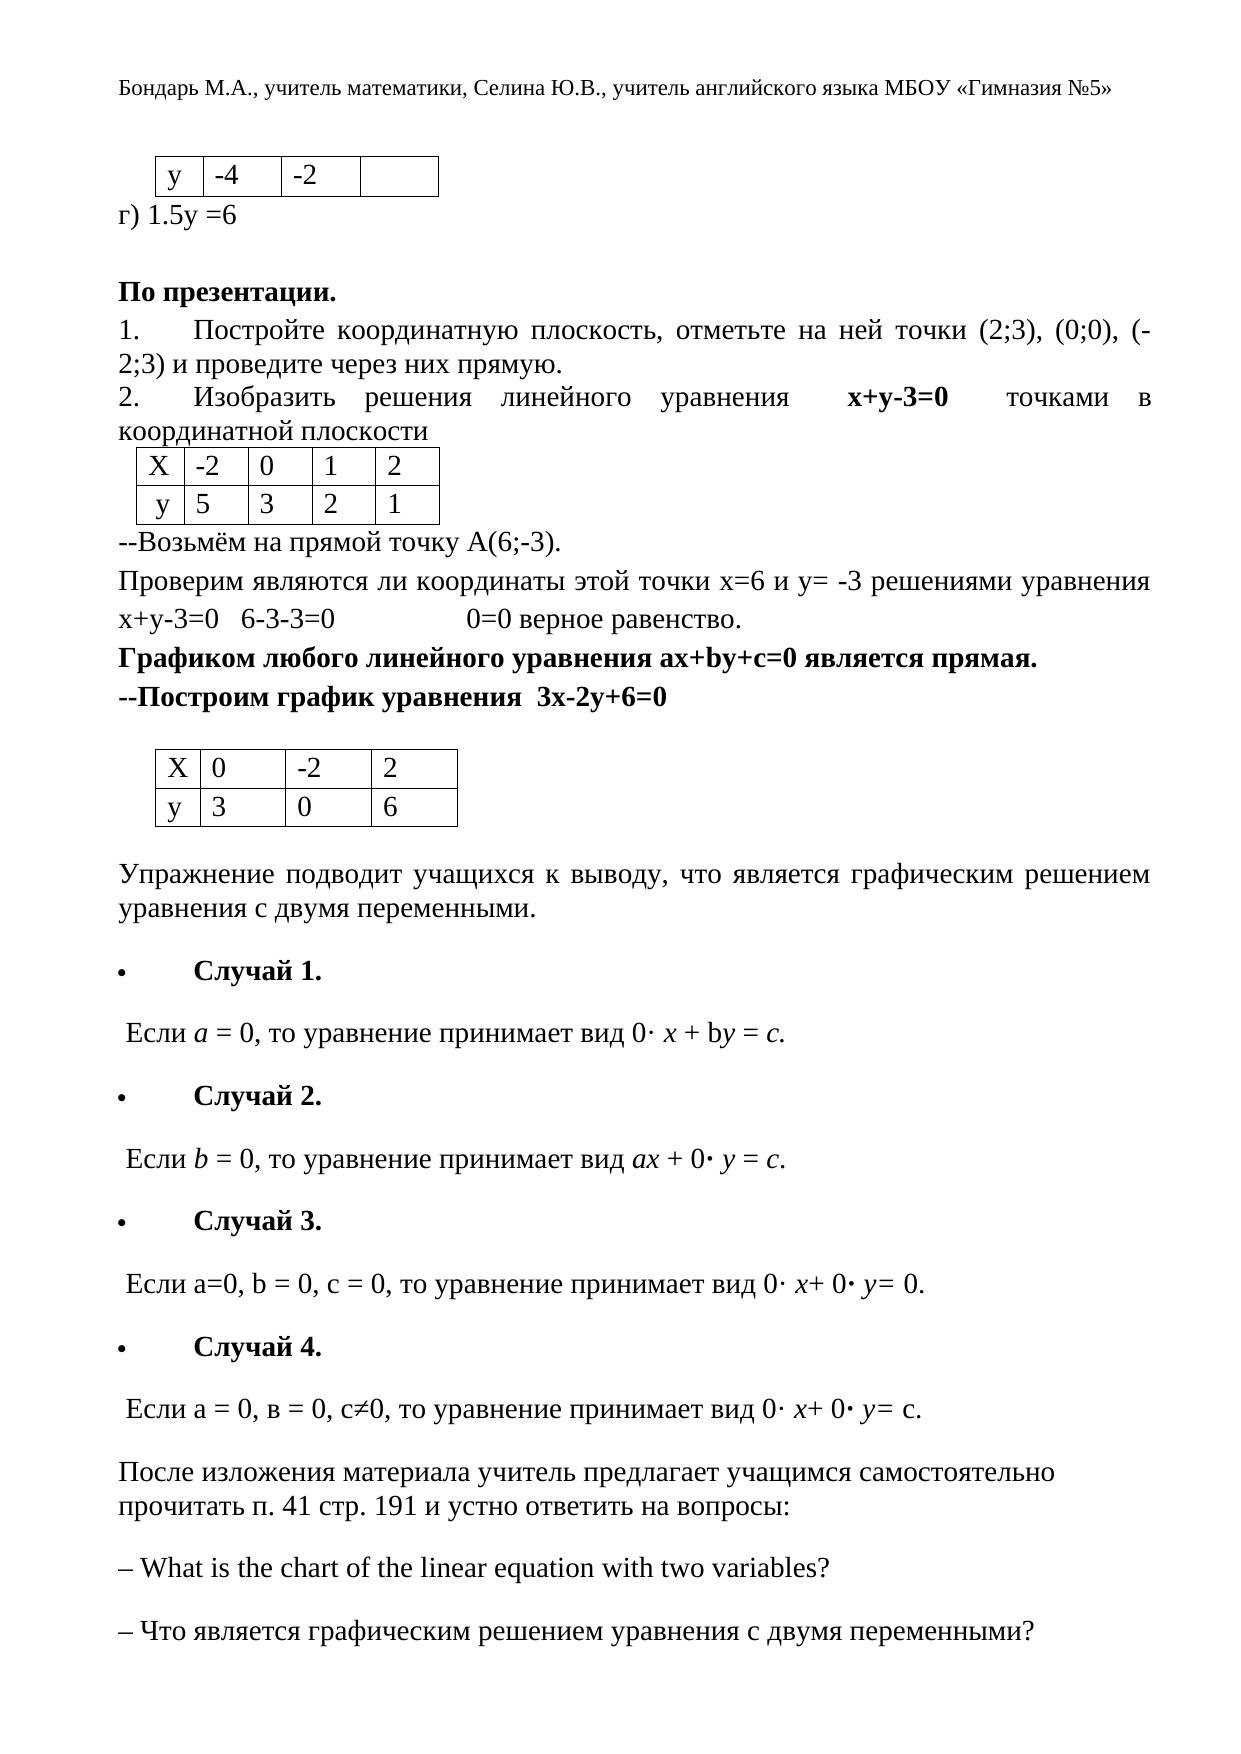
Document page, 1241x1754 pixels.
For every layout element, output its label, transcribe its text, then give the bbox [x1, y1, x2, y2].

table_cell у [156, 789, 200, 826]
table_cell 5 [185, 486, 248, 523]
table_cell -4 [204, 157, 281, 196]
table_cell 3 [201, 789, 285, 826]
table_cell 6 [372, 789, 457, 826]
text Если а = 0, то уравнение принимает вид 0· х + bу = с. [118, 1015, 1152, 1049]
table_cell у [137, 486, 184, 523]
list Постройте координатную плоскость, отметьте на ней точки (2;3), (0;0), (-2;3) и проведите через них прямую. [118, 312, 1152, 379]
table_cell 3 [249, 486, 312, 523]
text Если а = 0, в = 0, с≠0, то уравнение принимает вид 0· х+ 0· у= с. [118, 1392, 1152, 1425]
text По презентации. [118, 274, 1152, 307]
table_header -2 [286, 750, 371, 788]
table_cell у [156, 157, 203, 196]
table_header Х [156, 750, 200, 788]
table_cell 1 [376, 486, 439, 523]
text Упражнение подводит учащихся к выводу, что является графическим решением уравнения с двумя переменными. [118, 856, 1152, 923]
list Случай 1. [118, 953, 1152, 986]
list Случай 4. [118, 1329, 1152, 1362]
table_cell 2 [313, 486, 375, 523]
text – Что является графическим решением уравнения с двумя переменными? [118, 1613, 1152, 1647]
text --Возьмём на прямой точку А(6;-3). [118, 524, 1152, 558]
text Проверим являются ли координаты этой точки х=6 и у= -3 решениями уравнения х+у-3=0 6-3-3=0 0=0 верное равенство. [118, 563, 1152, 635]
table_header 0 [201, 750, 285, 788]
text --Построим график уравнения 3х-2у+6=0 [118, 679, 1152, 712]
table_cell 0 [286, 789, 371, 826]
text Если a=0, b = 0, с = 0, то уравнение принимает вид 0· х+ 0· у= 0. [118, 1266, 1152, 1300]
table_cell -2 [282, 157, 360, 196]
table_header Х [137, 448, 184, 485]
text После изложения материала учитель предлагает учащимся самостоятельно прочитать п. 41 стр. 191 и устно ответить на вопросы: [118, 1454, 1152, 1521]
table_header 0 [249, 448, 312, 485]
table_header 1 [313, 448, 375, 485]
text Если b = 0, то уравнение принимает вид ах + 0· у = с. [118, 1141, 1152, 1174]
text Графиком любого линейного уравнения ах+bу+с=0 является прямая. [118, 640, 1152, 674]
table_header 2 [372, 750, 457, 788]
list Случай 3. [118, 1203, 1152, 1237]
list Случай 2. [118, 1078, 1152, 1112]
list Изобразить решения линейного уравнения х+у-3=0 точками в координатной плоскости [118, 379, 1152, 447]
text – What is the chart of the linear equation with two variables? [118, 1551, 1152, 1584]
table_header -2 [185, 448, 248, 485]
table_cell [361, 157, 438, 196]
text г) 1.5у =6 [118, 197, 1152, 230]
table_header 2 [376, 448, 439, 485]
